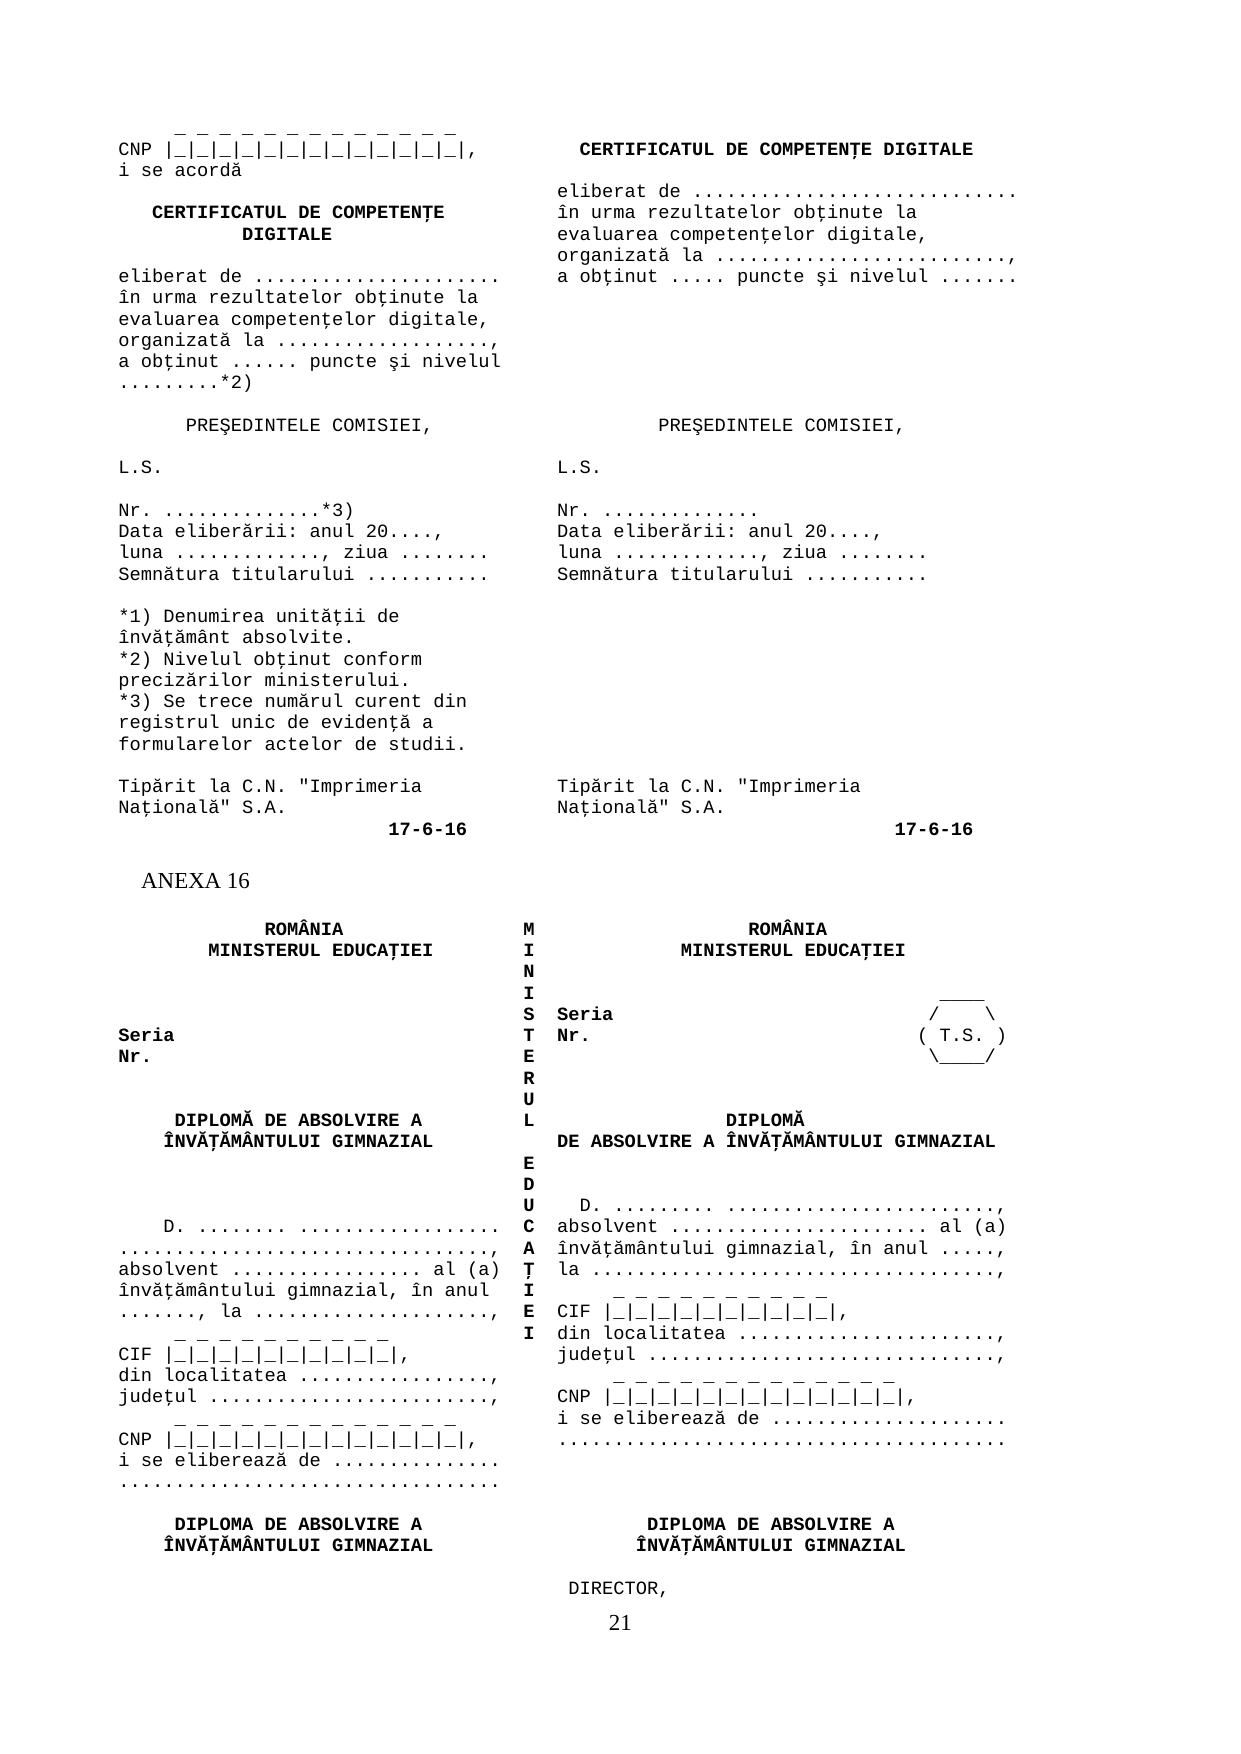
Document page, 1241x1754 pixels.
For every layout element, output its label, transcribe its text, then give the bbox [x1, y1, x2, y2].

text *3) Se trece numărul curent din [118, 692, 1122, 713]
text 17-6-16 17-6-16 [118, 819, 1122, 841]
text judeţul ........................., CNP |_|_|_|_|_|_|_|_|_|_|_|_|_|, [118, 1387, 1122, 1408]
text S Seria / \ [118, 1005, 1122, 1026]
text U D. ......... ........................, [118, 1196, 1122, 1217]
text _ _ _ _ _ _ _ _ _ _ _ _ _ i se eliberează de ..................... [118, 1408, 1122, 1430]
text E [118, 1153, 1122, 1175]
text i se acordă [118, 161, 1122, 182]
text ................................., A învăţământului gimnazial, în anul ....., [118, 1238, 1122, 1260]
text Tipărit la C.N. "Imprimeria Tipărit la C.N. "Imprimeria [118, 777, 1122, 798]
text N [118, 962, 1122, 983]
text .........*2) [118, 373, 1122, 394]
text Nr. ..............*3) Nr. .............. [118, 501, 1122, 522]
text CERTIFICATUL DE COMPETENŢE în urma rezultatelor obţinute la [118, 203, 1122, 224]
text ÎNVĂŢĂMÂNTULUI GIMNAZIAL DE ABSOLVIRE A ÎNVĂŢĂMÂNTULUI GIMNAZIAL [118, 1132, 1122, 1153]
text registrul unic de evidenţă a [118, 713, 1122, 734]
text i se eliberează de ............... [118, 1451, 1122, 1472]
text absolvent ................. al (a) Ţ la ...................................., [118, 1260, 1122, 1281]
text în urma rezultatelor obţinute la [118, 288, 1122, 309]
text _ _ _ _ _ _ _ _ _ _ I din localitatea ......................., [118, 1323, 1122, 1345]
text PREŞEDINTELE COMISIEI, PREŞEDINTELE COMISIEI, [118, 416, 1122, 437]
text _ _ _ _ _ _ _ _ _ _ _ _ _ [118, 118, 1122, 139]
text D. ........ .................. C absolvent ....................... al (a) [118, 1217, 1122, 1238]
text organizată la .........................., [118, 246, 1122, 267]
text luna ............., ziua ........ luna ............., ziua ........ [118, 543, 1122, 564]
text ROMÂNIA M ROMÂNIA [118, 920, 1122, 941]
text evaluarea competenţelor digitale, [118, 309, 1122, 331]
text eliberat de ...................... a obţinut ..... puncte şi nivelul ....... [118, 267, 1122, 288]
text DIPLOMA DE ABSOLVIRE A DIPLOMA DE ABSOLVIRE A [118, 1515, 1122, 1536]
text CNP |_|_|_|_|_|_|_|_|_|_|_|_|_|, CERTIFICATUL DE COMPETENŢE DIGITALE [118, 139, 1122, 161]
text Nr. E \____/ [118, 1047, 1122, 1068]
text Semnătura titularului ........... Semnătura titularului ........... [118, 564, 1122, 586]
text L.S. L.S. [118, 458, 1122, 479]
text .................................. [118, 1472, 1122, 1493]
text Data eliberării: anul 20...., Data eliberării: anul 20...., [118, 522, 1122, 543]
text DIGITALE evaluarea competenţelor digitale, [118, 224, 1122, 246]
text CIF |_|_|_|_|_|_|_|_|_|_|, judeţul ..............................., [118, 1345, 1122, 1366]
text *2) Nivelul obţinut conform [118, 649, 1122, 671]
text eliberat de ............................. [118, 182, 1122, 203]
text formularelor actelor de studii. [118, 734, 1122, 756]
text învăţământ absolvite. [118, 628, 1122, 649]
text CNP |_|_|_|_|_|_|_|_|_|_|_|_|_|, ........................................ [118, 1430, 1122, 1451]
text din localitatea ................., _ _ _ _ _ _ _ _ _ _ _ _ _ [118, 1366, 1122, 1387]
text R [118, 1068, 1122, 1090]
text DIRECTOR, [118, 1578, 1122, 1600]
text MINISTERUL EDUCAŢIEI I MINISTERUL EDUCAŢIEI [118, 941, 1122, 962]
text D [118, 1175, 1122, 1196]
text *1) Denumirea unităţii de [118, 607, 1122, 628]
text ÎNVĂŢĂMÂNTULUI GIMNAZIAL ÎNVĂŢĂMÂNTULUI GIMNAZIAL [118, 1536, 1122, 1557]
text DIPLOMĂ DE ABSOLVIRE A L DIPLOMĂ [118, 1111, 1122, 1132]
text Seria T Nr. ( T.S. ) [118, 1026, 1122, 1047]
text ......., la ....................., E CIF |_|_|_|_|_|_|_|_|_|_|, [118, 1302, 1122, 1323]
text I ____ [118, 983, 1122, 1005]
text Naţională" S.A. Naţională" S.A. [118, 798, 1122, 819]
text învăţământului gimnazial, în anul I _ _ _ _ _ _ _ _ _ _ [118, 1281, 1122, 1302]
text U [118, 1090, 1122, 1111]
text ANEXA 16 [118, 867, 1122, 893]
text a obţinut ...... puncte şi nivelul [118, 352, 1122, 373]
text organizată la ..................., [118, 331, 1122, 352]
text precizărilor ministerului. [118, 671, 1122, 692]
